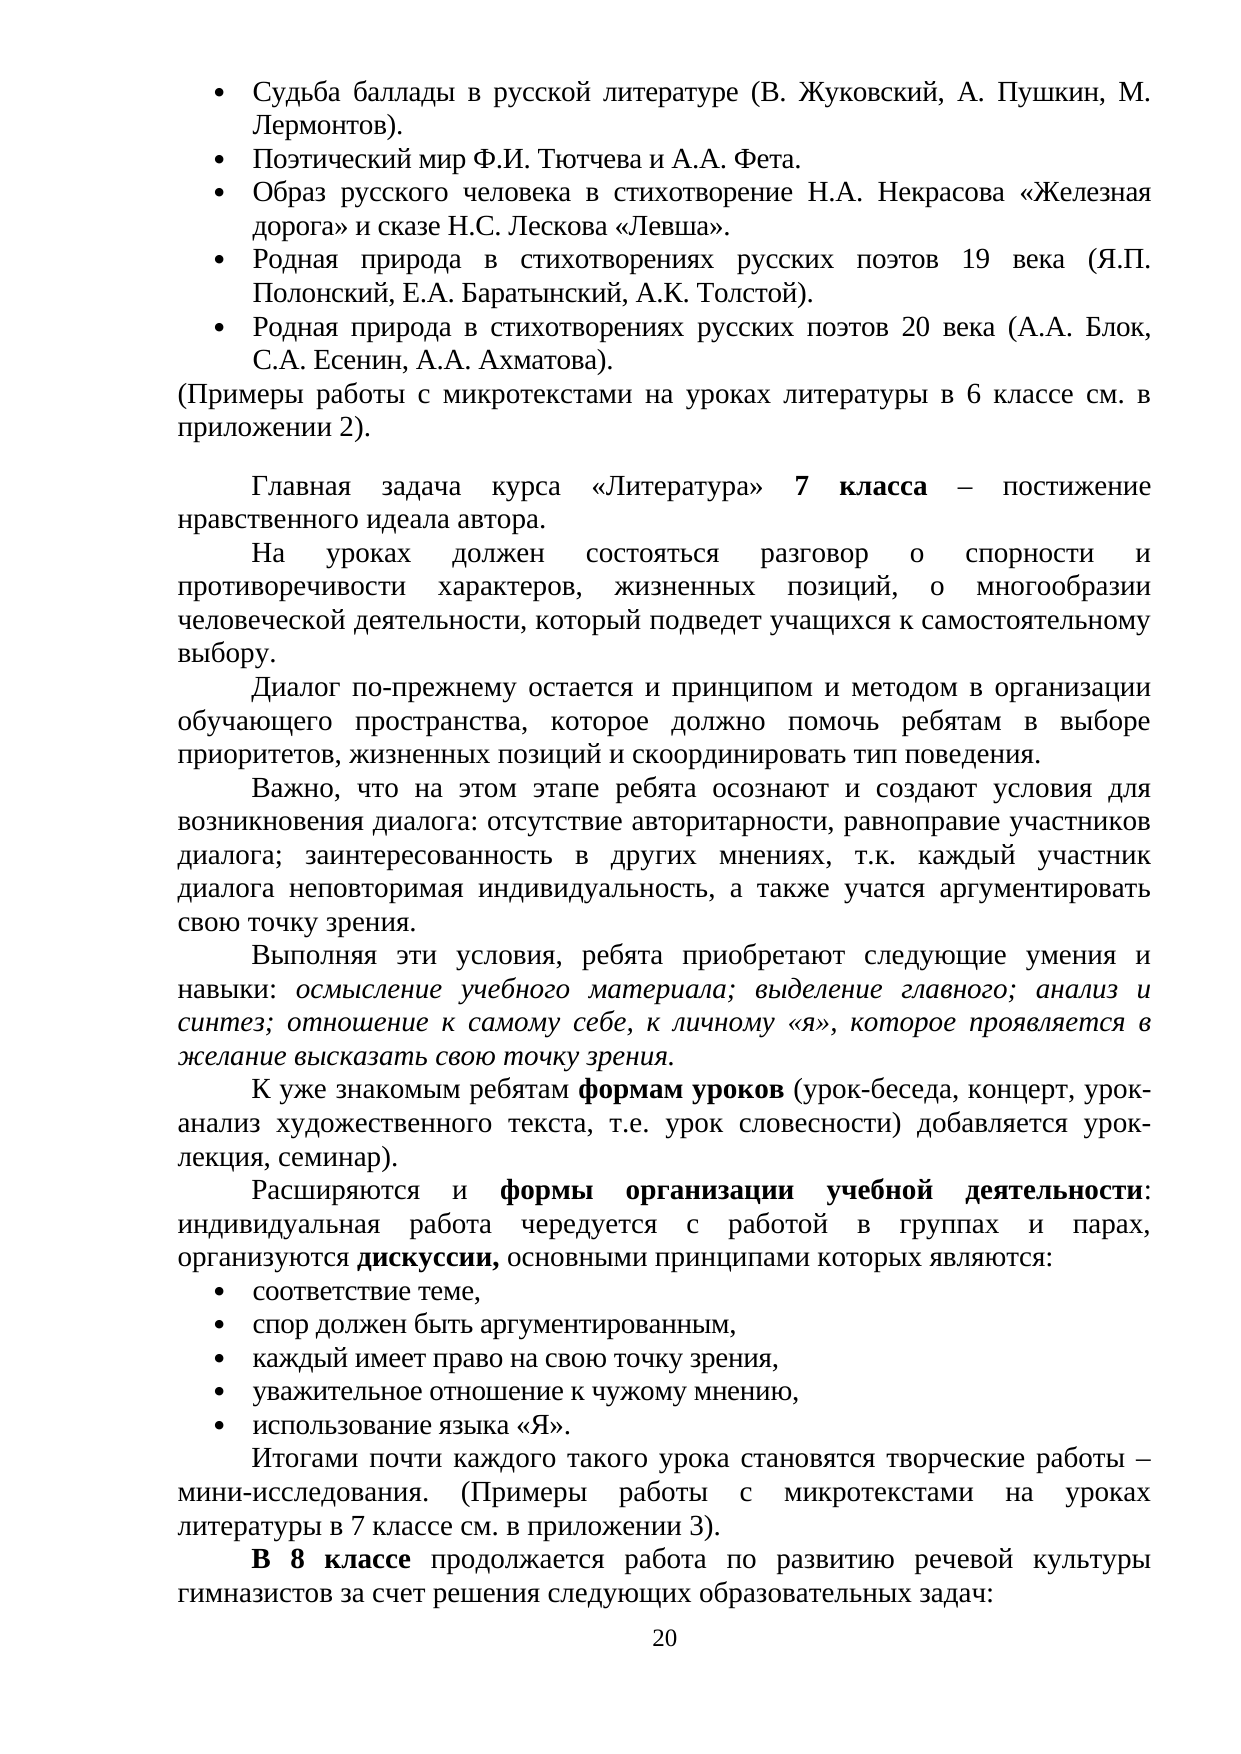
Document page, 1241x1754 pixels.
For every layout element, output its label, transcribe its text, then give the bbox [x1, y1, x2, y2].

list Поэтический мир Ф.И. Тютчева и А.А. Фета. [215, 141, 1152, 174]
list использование языка «Я». [215, 1407, 1152, 1441]
list уважительное отношение к чужому мнению, [215, 1373, 1152, 1407]
text (Примеры работы с микротекстами на уроках литературы в 6 классе см. в приложении 2). [177, 376, 1152, 443]
list Родная природа в стихотворениях русских поэтов 20 века (А.А. Блок, С.А. Есенин, А.А. Ахматова). [215, 309, 1152, 376]
text К уже знакомым ребятам формам уроков (урок-беседа, концерт, урок-анализ художественного текста, т.е. урок словесности) добавляется урок-лекция, семинар). [177, 1072, 1152, 1172]
list каждый имеет право на свою точку зрения, [215, 1340, 1152, 1373]
list Образ русского человека в стихотворение Н.А. Некрасова «Железная дорога» и сказе Н.С. Лескова «Левша». [215, 174, 1152, 242]
text Главная задача курса «Литература» 7 класса – постижение нравственного идеала автора. [177, 468, 1152, 535]
list Родная природа в стихотворениях русских поэтов 19 века (Я.П. Полонский, Е.А. Баратынский, А.К. Толстой). [215, 242, 1152, 309]
list Судьба баллады в русской литературе (В. Жуковский, А. Пушкин, М. Лермонтов). [215, 74, 1152, 141]
text На уроках должен состояться разговор о спорности и противоречивости характеров, жизненных позиций, о многообразии человеческой деятельности, который подведет учащихся к самостоятельному выбору. [177, 535, 1152, 669]
text Выполняя эти условия, ребята приобретают следующие умения и навыки: осмысление учебного материала; выделение главного; анализ и синтез; отношение к самому себе, к личному «я», которое проявляется в желание высказать свою точку зрения. [177, 937, 1152, 1072]
text Диалог по-прежнему остается и принципом и методом в организации обучающего пространства, которое должно помочь ребятам в выборе приоритетов, жизненных позиций и скоординировать тип поведения. [177, 669, 1152, 770]
text Важно, что на этом этапе ребята осознают и создают условия для возникновения диалога: отсутствие авторитарности, равноправие участников диалога; заинтересованность в других мнениях, т.к. каждый участник диалога неповторимая индивидуальность, а также учатся аргументировать свою точку зрения. [177, 770, 1152, 937]
list соответствие теме, [215, 1273, 1152, 1306]
list спор должен быть аргументированным, [215, 1306, 1152, 1340]
text Расширяются и формы организации учебной деятельности: индивидуальная работа чередуется с работой в группах и парах, организуются дискуссии, основными принципами которых являются: [177, 1172, 1152, 1273]
text Итогами почти каждого такого урока становятся творческие работы – мини-исследования. (Примеры работы с микротекстами на уроках литературы в 7 классе см. в приложении 3). [177, 1441, 1152, 1541]
text В 8 классе продолжается работа по развитию речевой культуры гимназистов за счет решения следующих образовательных задач: [177, 1541, 1152, 1608]
